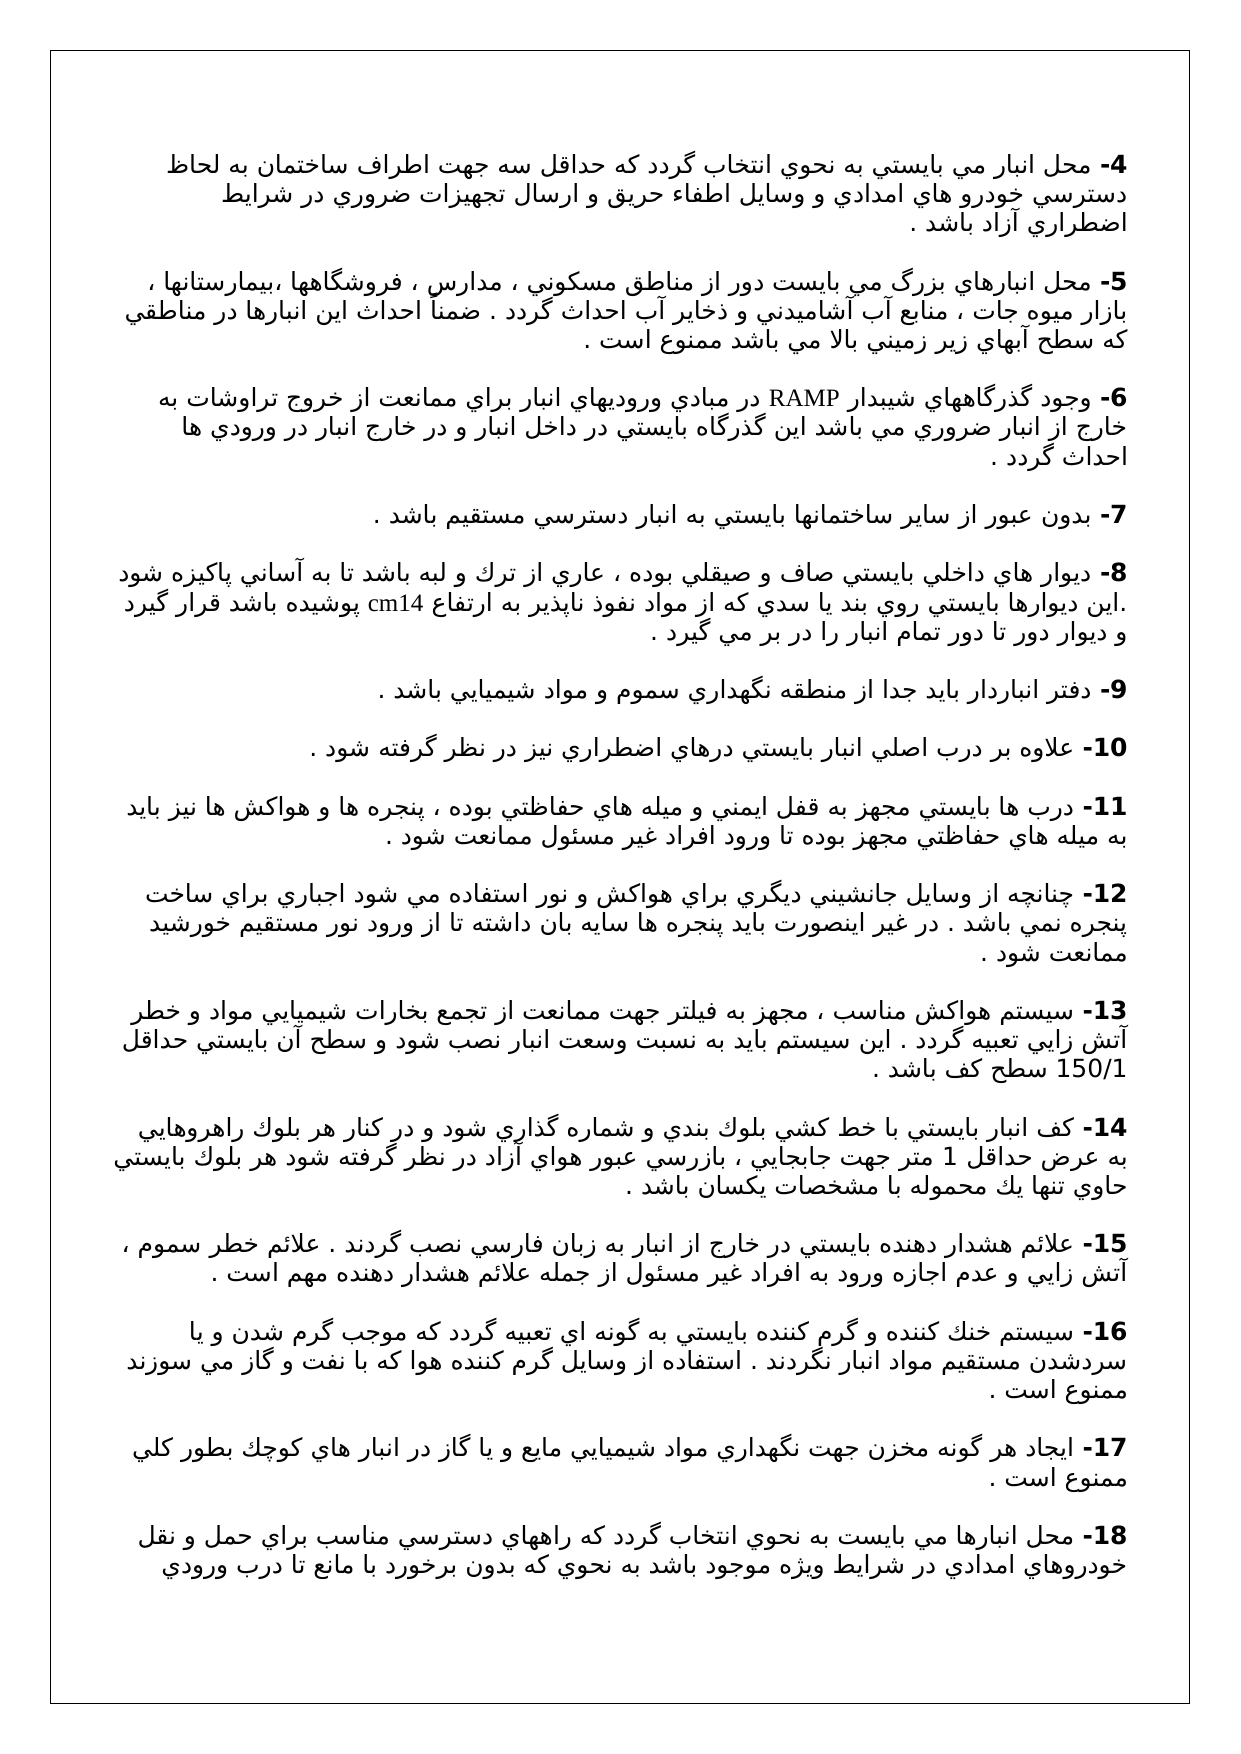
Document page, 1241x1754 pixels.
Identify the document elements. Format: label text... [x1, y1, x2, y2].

text 6- وجود گذرگاههاي شيبدار RAMP در مبادي وروديهاي انبار براي ممانعت از خروج تراوشات به خارج از انبار ضروري مي باشد اين گذرگاه بايستي در داخل انبار و در خارج انبار در ورودي ها احداث گردد . [112, 383, 1128, 471]
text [112, 1521, 1128, 1579]
text 8- ديوار هاي داخلي بايستي صاف و صيقلي بوده ، عاري از ترك و لبه باشد تا به آساني پاكيزه شود .اين ديوارها بايستي روي بند يا سدي كه از مواد نفوذ ناپذير به ارتفاع cm14 پوشيده باشد قرار گيرد و ديوار دور تا دور تمام انبار را در بر مي گيرد . [112, 558, 1128, 646]
text 16- سيستم خنك كننده و گرم كننده بايستي به گونه اي تعبيه گردد كه موجب گرم شدن و يا سردشدن مستقيم مواد انبار نگردند . استفاده از وسايل گرم كننده هوا كه با نفت و گاز مي سوزند ممنوع است . [112, 1317, 1128, 1404]
text 12- چنانچه از وسايل جانشيني ديگري براي هواكش و نور استفاده مي شود اجباري براي ساخت پنجره نمي باشد . در غير اينصورت بايد پنجره ها سايه بان داشته تا از ورود نور مستقيم خورشيد ممانعت شود . [112, 879, 1128, 967]
text 14- كف انبار بايستي با خط كشي بلوك بندي و شماره گذاري شود و در كنار هر بلوك راهروهايي به عرض حداقل 1 متر جهت جابجايي ، بازرسي عبور هواي آزاد در نظر گرفته شود هر بلوك بايستي حاوي تنها يك محموله با مشخصات يكسان باشد . [112, 1113, 1128, 1200]
text 17- ايجاد هر گونه مخزن جهت نگهداري مواد شيميايي مايع و يا گاز در انبار هاي كوچك بطور كلي ممنوع است . [112, 1433, 1128, 1492]
text 7- بدون عبور از ساير ساختمانها بايستي به انبار دسترسي مستقيم باشد . [112, 500, 1128, 529]
text 15- علائم هشدار دهنده بايستي در خارج از انبار به زبان فارسي نصب گردند . علائم خطر سموم ، آتش زايي و عدم اجازه ورود به افراد غير مسئول از جمله علائم هشدار دهنده مهم است . [112, 1229, 1128, 1288]
text 11- درب ها بايستي مجهز به قفل ايمني و ميله هاي حفاظتي بوده ، پنجره ها و هواكش ها نيز بايد به ميله هاي حفاظتي مجهز بوده تا ورود افراد غير مسئول ممانعت شود . [112, 792, 1128, 850]
text 9- دفتر انباردار بايد جدا از منطقه نگهداري سموم و مواد شيميايي باشد . [112, 675, 1128, 704]
text 4- محل انبار مي بايستي به نحوي انتخاب گردد كه حداقل سه جهت اطراف ساختمان به لحاظ دسترسي خودرو هاي امدادي و وسايل اطفاء حريق و ارسال تجهيزات ضروري در شرايط اضطراري آزاد باشد . [112, 150, 1128, 237]
text 10- علاوه بر درب اصلي انبار بايستي درهاي اضطراري نيز در نظر گرفته شود . [112, 733, 1128, 763]
text 5- محل انبارهاي بزرگ مي بايست دور از مناطق مسكوني ، مدارس ، فروشگاهها ،‌بيمارستانها ، بازار ميوه جات ، منابع آب آشاميدني و ذخاير آب احداث گردد . ضمناً احداث اين انبارها در مناطقي كه سطح آبهاي زير زميني بالا مي باشد ممنوع است . [112, 267, 1128, 354]
text 13- سيستم هواكش مناسب ، مجهز به فيلتر جهت ممانعت از تجمع بخارات شيميايي مواد و خطر آتش زايي تعبيه گردد . اين سيستم بايد به نسبت وسعت انبار نصب شود و سطح آن بايستي حداقل 150/1 سطح كف باشد . [112, 996, 1128, 1083]
